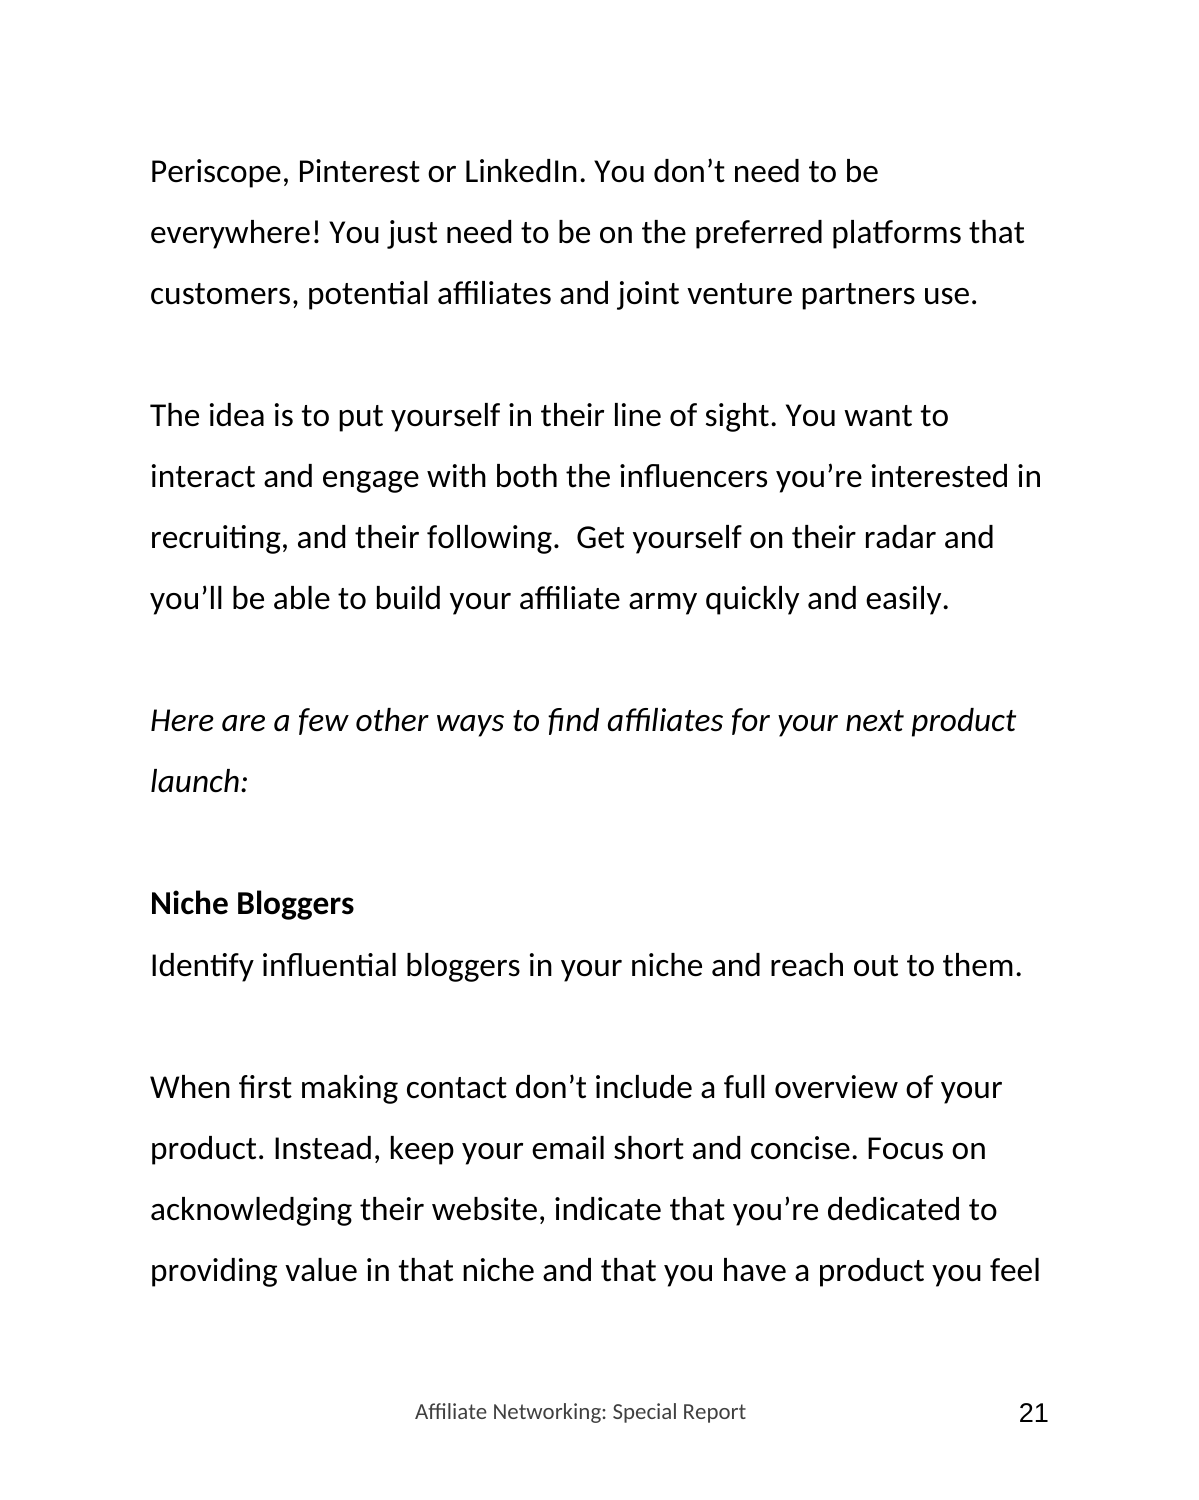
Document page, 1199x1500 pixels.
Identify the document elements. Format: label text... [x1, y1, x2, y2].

text The idea is to put yourself in their line of sight. You want to interact and engage with both the influencers you’re interested in recruiting, and their following. Get yourself on their radar and you’ll be able to build your affiliate army quickly and easily. [150, 394, 1049, 618]
text Here are a few other ways to find affiliates for your next product launch: Niche Bloggers [150, 699, 1049, 923]
text Identify influential bloggers in your niche and reach out to them. [150, 943, 1049, 984]
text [150, 1066, 1049, 1289]
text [150, 150, 1049, 313]
